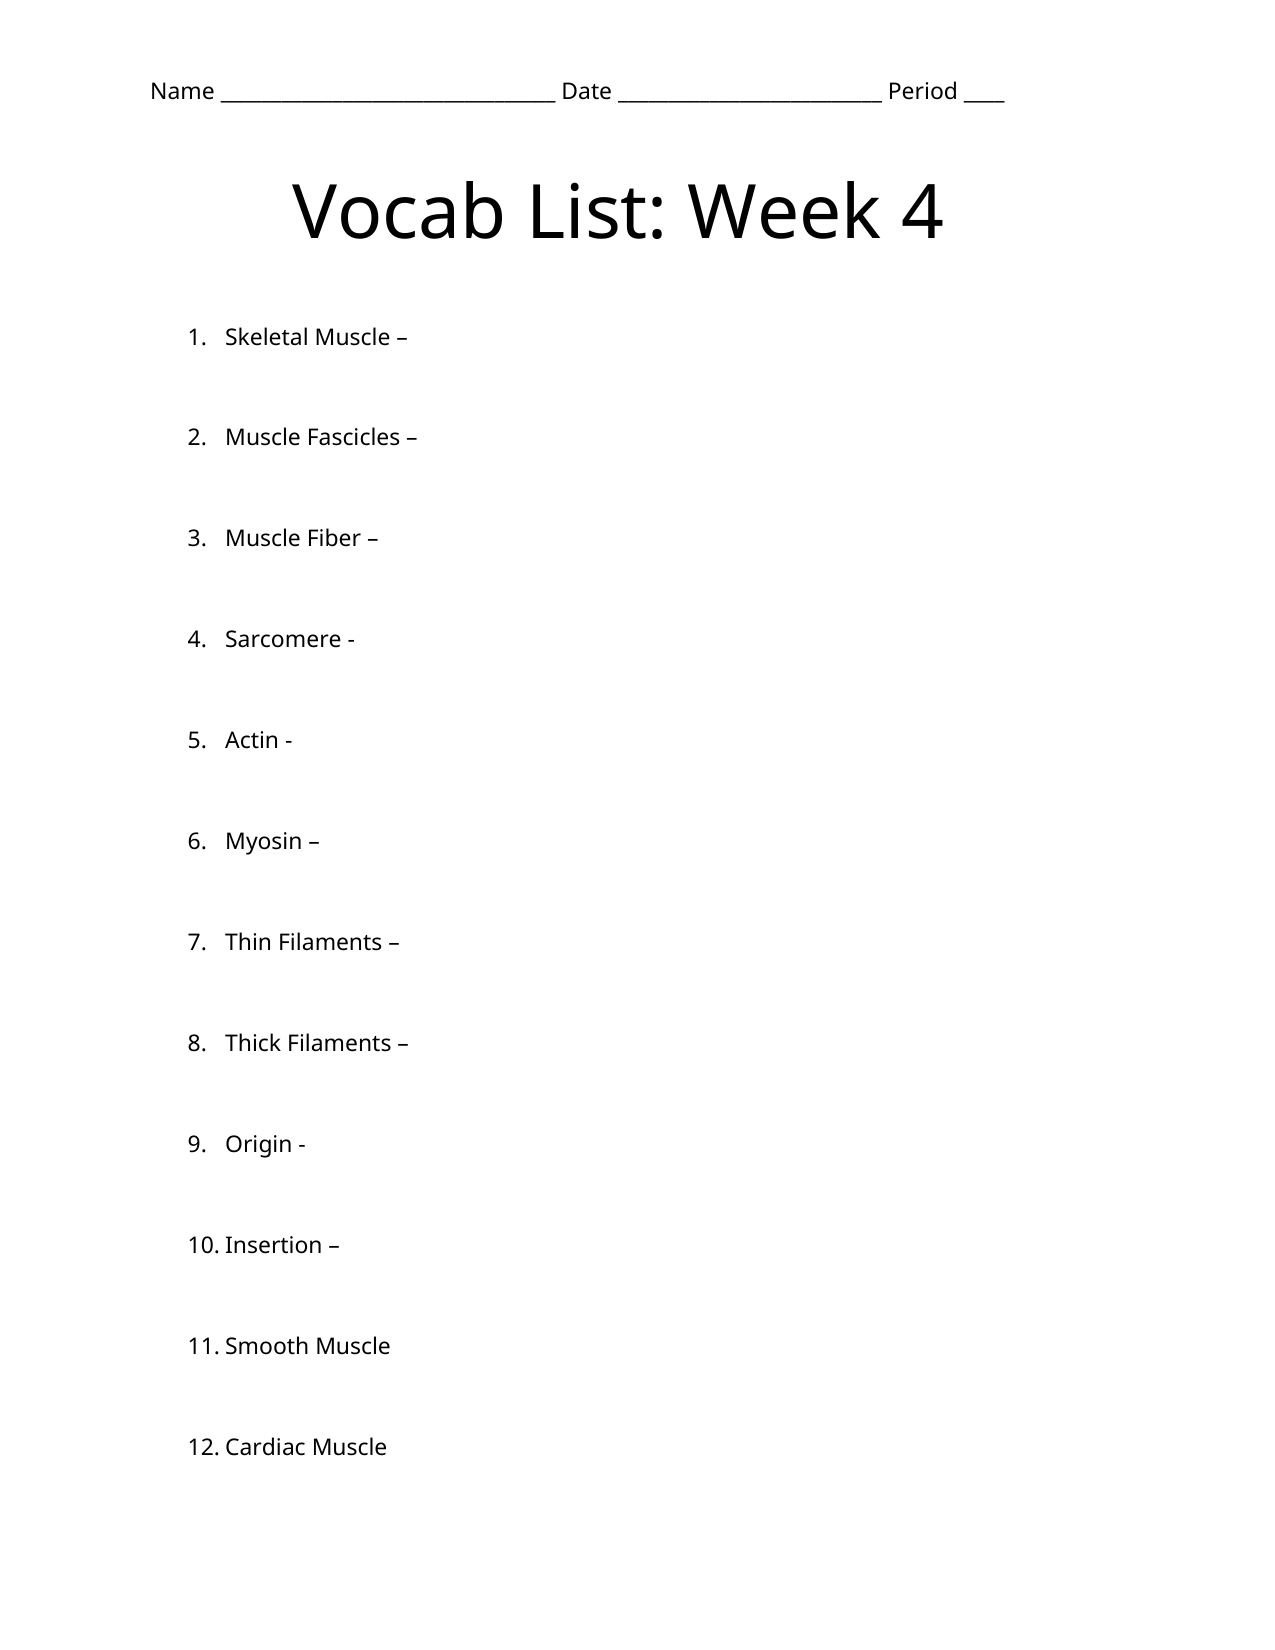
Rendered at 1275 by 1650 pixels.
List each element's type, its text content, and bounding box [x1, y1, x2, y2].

list Muscle Fiber – [187, 522, 1125, 553]
list Insertion – [187, 1229, 1125, 1261]
list Smooth Muscle [187, 1330, 1125, 1361]
list Thin Filaments – [187, 926, 1125, 957]
list Muscle Fascicles – [187, 421, 1125, 453]
list Origin - [187, 1128, 1125, 1159]
list Skeletal Muscle – [187, 321, 1125, 352]
list Cardiac Muscle [187, 1431, 1125, 1463]
list Sarcomere - [187, 623, 1125, 654]
list Myosin – [187, 825, 1125, 856]
list Thick Filaments – [187, 1027, 1125, 1058]
list Actin - [187, 724, 1125, 756]
